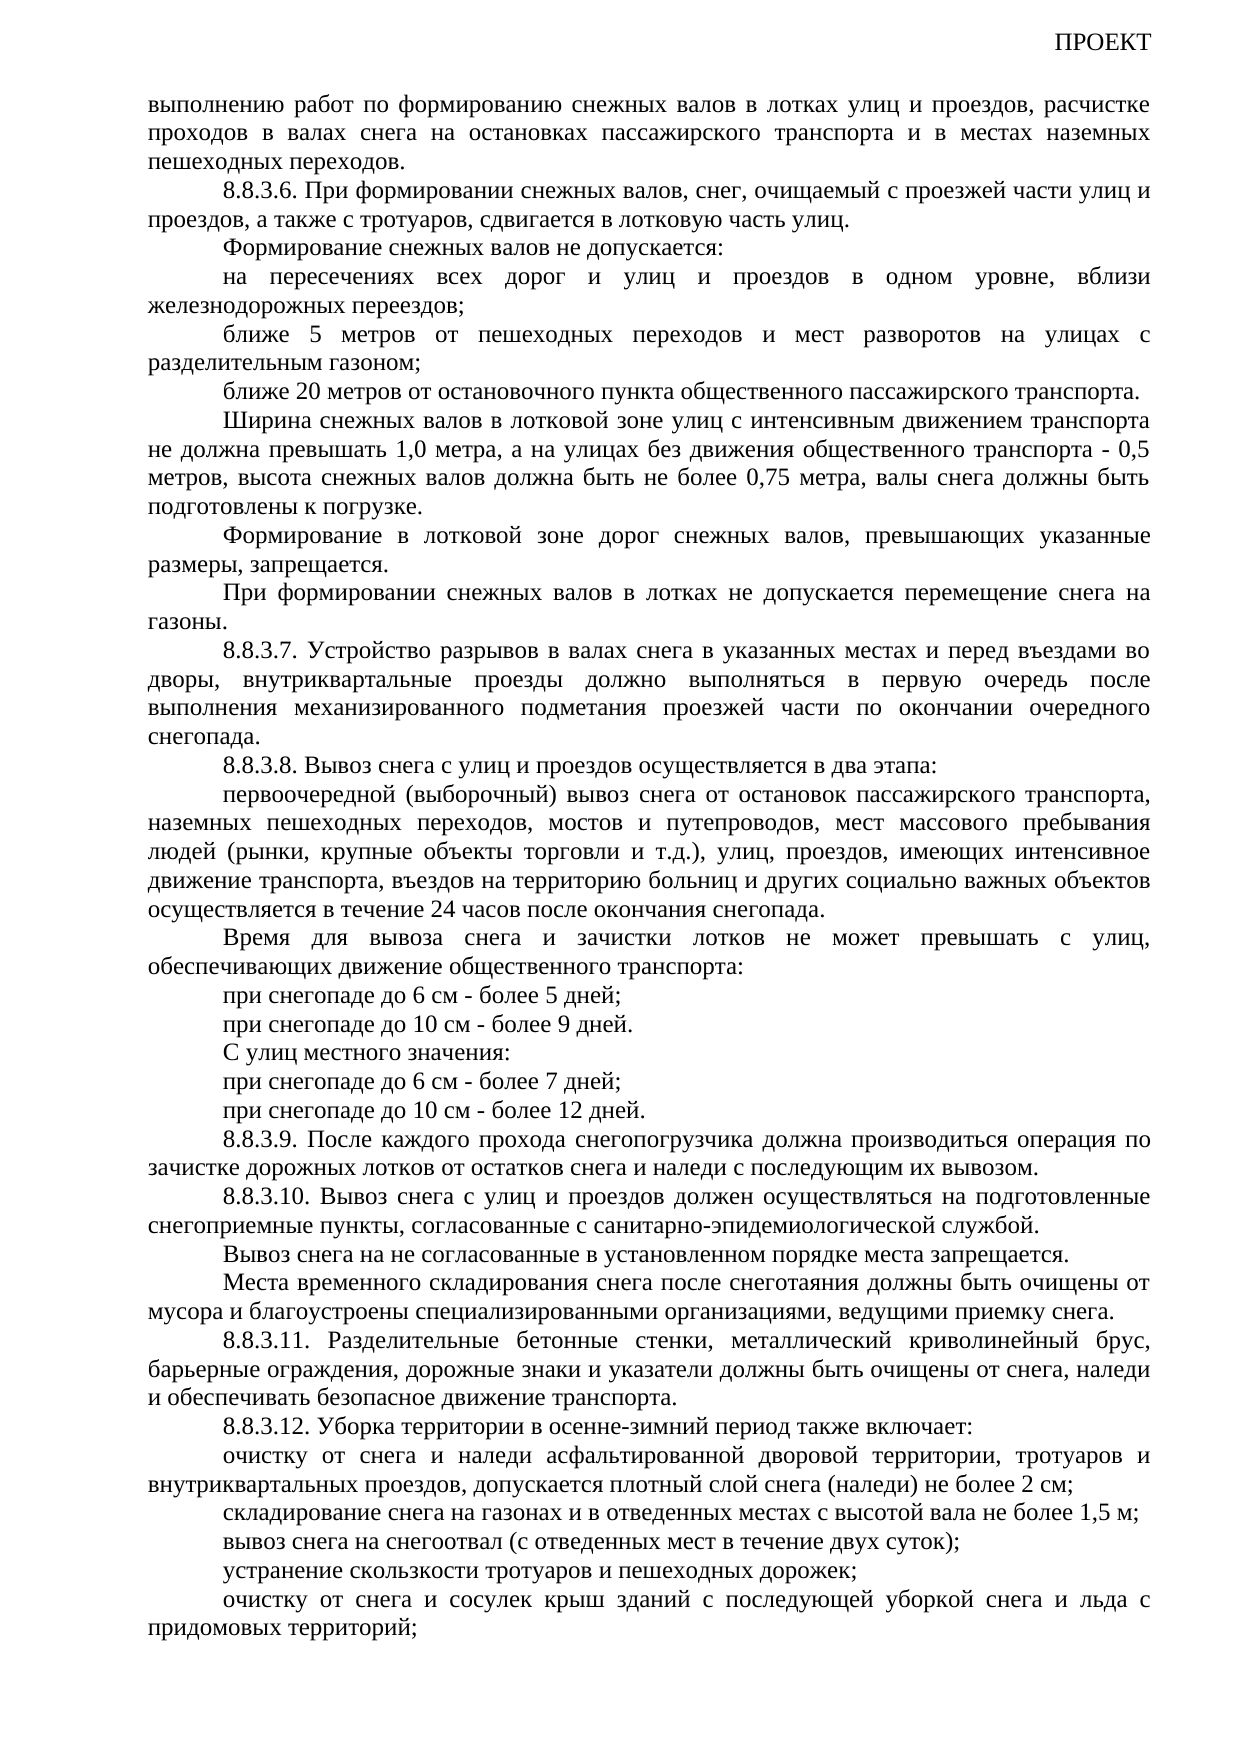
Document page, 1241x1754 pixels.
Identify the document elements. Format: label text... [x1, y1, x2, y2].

text Время для вывоза снега и зачистки лотков не может превышать с улиц, обеспечивающих движение общественного транспорта: [148, 922, 1152, 980]
text 8.8.3.10. Вывоз снега с улиц и проездов должен осуществляться на подготовленные снегоприемные пункты, согласованные с санитарно-эпидемиологической службой. [148, 1181, 1152, 1239]
text первоочередной (выборочный) вывоз снега от остановок пассажирского транспорта, наземных пешеходных переходов, мостов и путепроводов, мест массового пребывания людей (рынки, крупные объекты торговли и т.д.), улиц, проездов, имеющих интенсивное движение транспорта, въездов на территорию больниц и других социально важных объектов осуществляется в течение 24 часов после окончания снегопада. [148, 779, 1152, 922]
text вывоз снега на снегоотвал (с отведенных мест в течение двух суток); [148, 1526, 1152, 1555]
text С улиц местного значения: [148, 1037, 1152, 1066]
text 8.8.3.11. Разделительные бетонные стенки, металлический криволинейный брус, барьерные ограждения, дорожные знаки и указатели должны быть очищены от снега, наледи и обеспечивать безопасное движение транспорта. [148, 1325, 1152, 1411]
text устранение скользкости тротуаров и пешеходных дорожек; [148, 1555, 1152, 1584]
text 8.8.3.6. При формировании снежных валов, снег, очищаемый с проезжей части улиц и проездов, а также с тротуаров, сдвигается в лотковую часть улиц. [148, 175, 1152, 232]
text при снегопаде до 10 см - более 12 дней. [148, 1095, 1152, 1124]
text 8.8.3.7. Устройство разрывов в валах снега в указанных местах и перед въездами во дворы, внутриквартальные проезды должно выполняться в первую очередь после выполнения механизированного подметания проезжей части по окончании очередного снегопада. [148, 635, 1152, 750]
text 8.8.3.12. Уборка территории в осенне-зимний период также включает: [148, 1411, 1152, 1440]
text Места временного складирования снега после снеготаяния должны быть очищены от мусора и благоустроены специализированными организациями, ведущими приемку снега. [148, 1267, 1152, 1325]
text Формирование снежных валов не допускается: [148, 232, 1152, 261]
text Ширина снежных валов в лотковой зоне улиц с интенсивным движением транспорта не должна превышать 1,0 метра, а на улицах без движения общественного транспорта - 0,5 метров, высота снежных валов должна быть не более 0,75 метра, валы снега должны быть подготовлены к погрузке. [148, 405, 1152, 520]
text очистку от снега и сосулек крыш зданий с последующей уборкой снега и льда с придомовых территорий; [148, 1584, 1152, 1641]
text при снегопаде до 10 см - более 9 дней. [148, 1009, 1152, 1037]
text очистку от снега и наледи асфальтированной дворовой территории, тротуаров и внутриквартальных проездов, допускается плотный слой снега (наледи) не более 2 см; [148, 1440, 1152, 1497]
text Формирование в лотковой зоне дорог снежных валов, превышающих указанные размеры, запрещается. [148, 520, 1152, 577]
text складирование снега на газонах и в отведенных местах с высотой вала не более 1,5 м; [148, 1497, 1152, 1526]
text Вывоз снега на не согласованные в установленном порядке места запрещается. [148, 1239, 1152, 1267]
text При формировании снежных валов в лотках не допускается перемещение снега на газоны. [148, 577, 1152, 635]
text ближе 5 метров от пешеходных переходов и мест разворотов на улицах с разделительным газоном; [148, 319, 1152, 376]
text ближе 20 метров от остановочного пункта общественного пассажирского транспорта. [148, 376, 1152, 405]
text 8.8.3.9. После каждого прохода снегопогрузчика должна производиться операция по зачистке дорожных лотков от остатков снега и наледи с последующим их вывозом. [148, 1124, 1152, 1181]
text на пересечениях всех дорог и улиц и проездов в одном уровне, вблизи железнодорожных переездов; [148, 261, 1152, 319]
text 8.8.3.8. Вывоз снега с улиц и проездов осуществляется в два этапа: [148, 750, 1152, 779]
text при снегопаде до 6 см - более 7 дней; [148, 1066, 1152, 1095]
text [148, 89, 1152, 175]
text при снегопаде до 6 см - более 5 дней; [148, 980, 1152, 1009]
